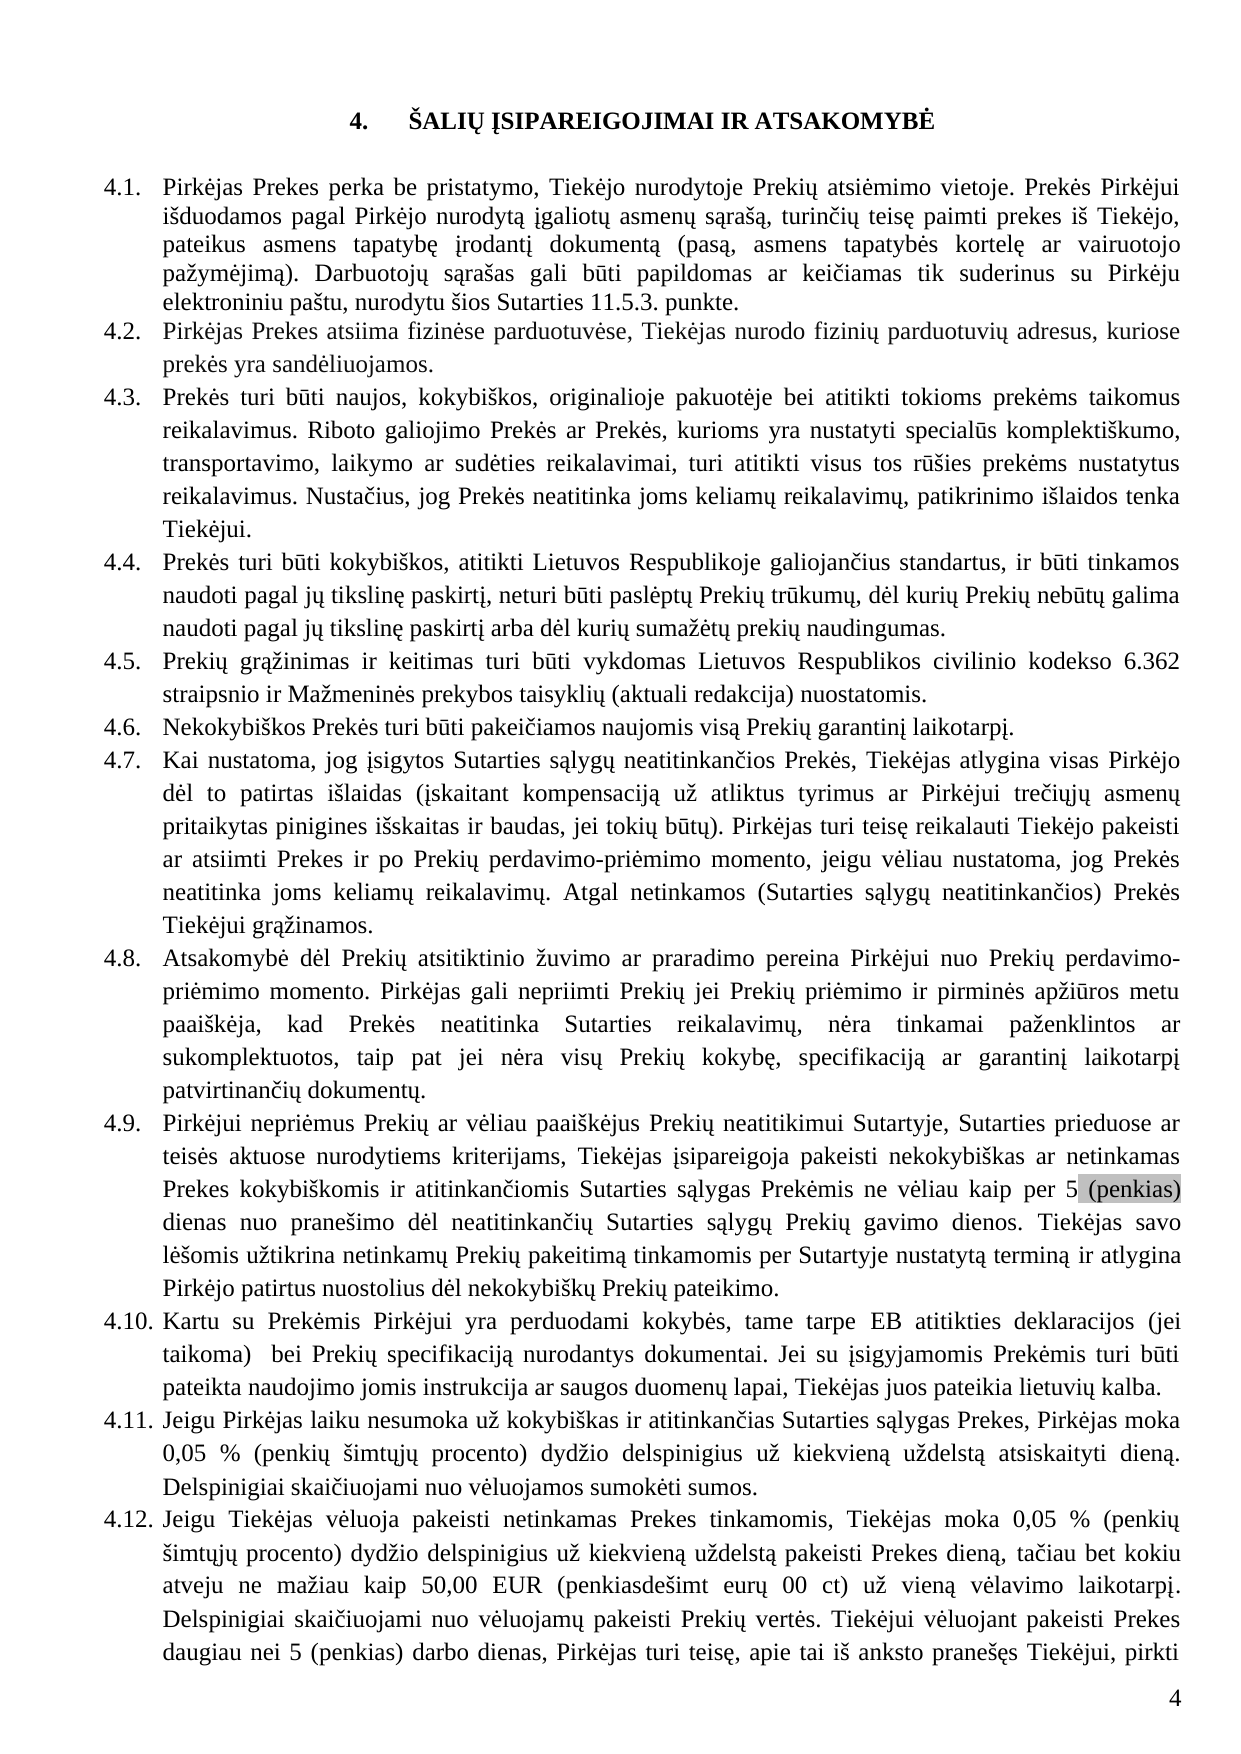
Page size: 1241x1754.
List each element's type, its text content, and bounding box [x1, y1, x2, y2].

list ŠALIŲ ĮSIPAREIGOJIMAI IR ATSAKOMYBĖ [103, 106, 1181, 135]
list Prekių grąžinimas ir keitimas turi būti vykdomas Lietuvos Respublikos civilinio kodekso 6.362 straipsnio ir Mažmeninės prekybos taisyklių (aktuali redakcija) nuostatomis. [103, 646, 1181, 708]
list Prekės turi būti kokybiškos, atitikti Lietuvos Respublikoje galiojančius standartus, ir būti tinkamos naudoti pagal jų tikslinę paskirtį, neturi būti paslėptų Prekių trūkumų, dėl kurių Prekių nebūtų galima naudoti pagal jų tikslinę paskirtį arba dėl kurių sumažėtų prekių naudingumas. [103, 547, 1181, 642]
list Prekės turi būti naujos, kokybiškos, originalioje pakuotėje bei atitikti tokioms prekėms taikomus reikalavimus. Riboto galiojimo Prekės ar Prekės, kurioms yra nustatyti specialūs komplektiškumo, transportavimo, laikymo ar sudėties reikalavimai, turi atitikti visus tos rūšies prekėms nustatytus reikalavimus. Nustačius, jog Prekės neatitinka joms keliamų reikalavimų, patikrinimo išlaidos tenka Tiekėjui. [103, 382, 1181, 543]
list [103, 1504, 1181, 1665]
list Kai nustatoma, jog įsigytos Sutarties sąlygų neatitinkančios Prekės, Tiekėjas atlygina visas Pirkėjo dėl to patirtas išlaidas (įskaitant kompensaciją už atliktus tyrimus ar Pirkėjui trečiųjų asmenų pritaikytas pinigines išskaitas ir baudas, jei tokių būtų). Pirkėjas turi teisę reikalauti Tiekėjo pakeisti ar atsiimti Prekes ir po Prekių perdavimo-priėmimo momento, jeigu vėliau nustatoma, jog Prekės neatitinka joms keliamų reikalavimų. Atgal netinkamos (Sutarties sąlygų neatitinkančios) Prekės Tiekėjui grąžinamos. [103, 745, 1181, 939]
list Jeigu Pirkėjas laiku nesumoka už kokybiškas ir atitinkančias Sutarties sąlygas Prekes, Pirkėjas moka 0,05 % (penkių šimtųjų procento) dydžio delspinigius už kiekvieną uždelstą atsiskaityti dieną. Delspinigiai skaičiuojami nuo vėluojamos sumokėti sumos. [103, 1406, 1181, 1500]
list Pirkėjui nepriėmus Prekių ar vėliau paaiškėjus Prekių neatitikimui Sutartyje, Sutarties prieduose ar teisės aktuose nurodytiems kriterijams, Tiekėjas įsipareigoja pakeisti nekokybiškas ar netinkamas Prekes kokybiškomis ir atitinkančiomis Sutarties sąlygas Prekėmis ne vėliau kaip nuo pranešimo dėl neatitinkančių Sutarties sąlygų Prekių gavimo dienos. Tiekėjas savo lėšomis užtikrina netinkamų Prekių pakeitimą tinkamomis per Sutartyje nustatytą terminą ir atlygina Pirkėjo patirtus nuostolius dėl nekokybiškų Prekių pateikimo. [103, 1108, 1181, 1302]
list Nekokybiškos Prekės turi būti pakeičiamos naujomis visą Prekių garantinį laikotarpį. [103, 712, 1181, 741]
list Kartu su Prekėmis Pirkėjui yra perduodami kokybės, tame tarpe EB atitikties deklaracijos (jei taikoma) bei Prekių specifikaciją nurodantys dokumentai. Jei su įsigyjamomis Prekėmis turi būti pateikta naudojimo jomis instrukcija ar saugos duomenų lapai, Tiekėjas juos pateikia lietuvių kalba. [103, 1306, 1181, 1401]
list Atsakomybė dėl Prekių atsitiktinio žuvimo ar praradimo pereina Pirkėjui nuo Prekių perdavimo-priėmimo momento. Pirkėjas gali nepriimti Prekių jei Prekių priėmimo ir pirminės apžiūros metu paaiškėja, kad Prekės neatitinka Sutarties reikalavimų, nėra tinkamai paženklintos ar sukomplektuotos, taip pat jei nėra visų Prekių kokybę, specifikaciją ar garantinį laikotarpį patvirtinančių dokumentų. [103, 943, 1181, 1104]
list Pirkėjas Prekes perka be pristatymo, Tiekėjo nurodytoje Prekių atsiėmimo vietoje. Prekės Pirkėjui išduodamos pagal Pirkėjo nurodytą įgaliotų asmenų sąrašą, turinčių teisę paimti prekes iš Tiekėjo, pateikus asmens tapatybę įrodantį dokumentą (pasą, asmens tapatybės kortelę ar vairuotojo pažymėjimą). Darbuotojų sąrašas gali būti papildomas ar keičiamas tik suderinus su Pirkėju elektroniniu paštu, nurodytu šios Sutarties 11.5.3. punkte. [103, 172, 1181, 316]
list Pirkėjas Prekes atsiima fizinėse parduotuvėse, Tiekėjas nurodo fizinių parduotuvių adresus, kuriose prekės yra sandėliuojamos. [103, 316, 1181, 378]
